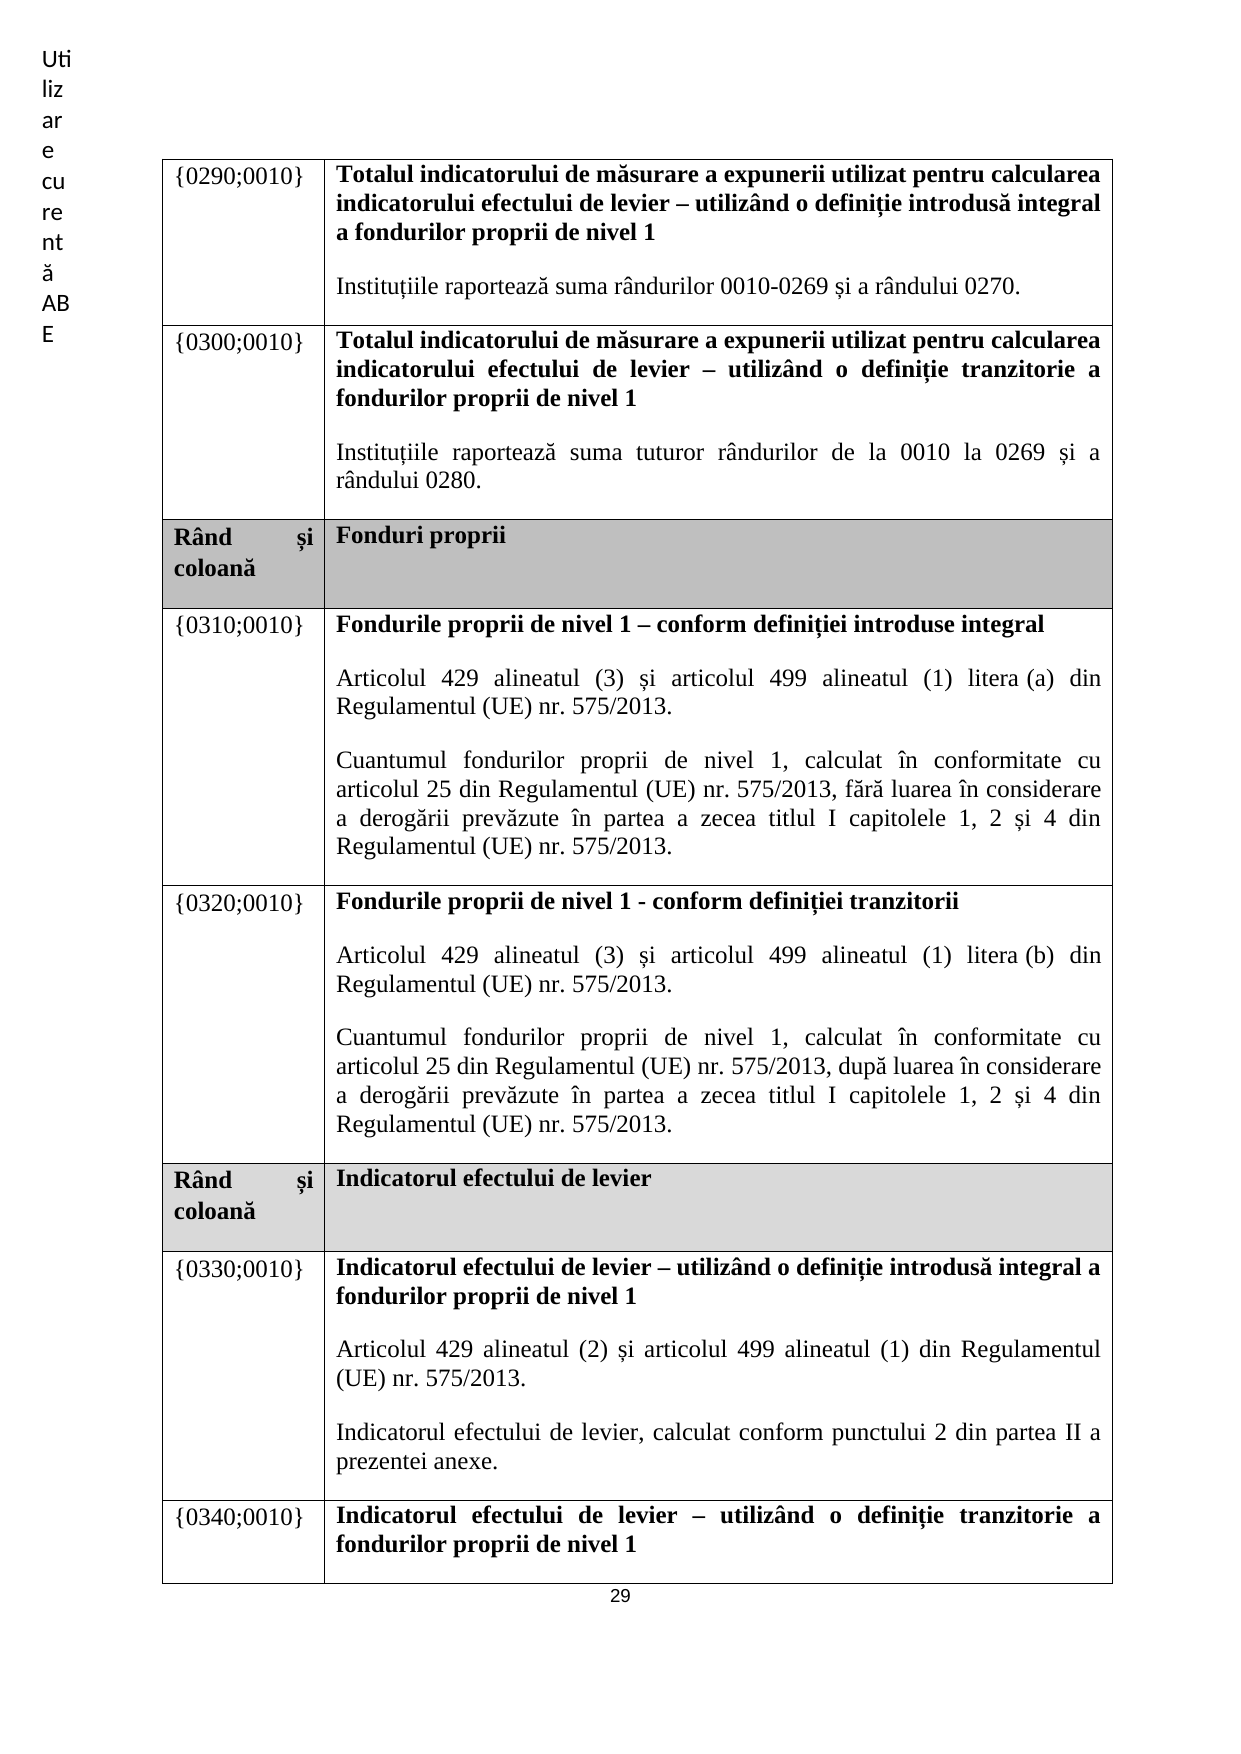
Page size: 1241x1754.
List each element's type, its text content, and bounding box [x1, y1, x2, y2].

table_cell Fonduri proprii [325, 520, 1112, 608]
table_cell {0290;0010} [163, 160, 324, 324]
table_cell Fondurile proprii de nivel 1 – conform definiției introduse integral Articolul 429 alineatul (3) și articolul 499 alineatul (1) litera (a) din Regulamentul (UE) nr. 575/2013. Cuantumul fondurilor proprii de nivel 1, calculat în conformitate cu articolul 25 din Regulamentul (UE) nr. 575/2013, fără luarea în considerare a derogării prevăzute în partea a zecea titlul I capitolele 1, 2 și 4 din Regulamentul (UE) nr. 575/2013. [325, 609, 1112, 885]
table_cell {0320;0010} [163, 886, 324, 1162]
table_cell Indicatorul efectului de levier – utilizând o definiție introdusă integral a fondurilor proprii de nivel 1 Articolul 429 alineatul (2) și articolul 499 alineatul (1) din Regulamentul (UE) nr. 575/2013. Indicatorul efectului de levier, calculat conform punctului 2 din partea II a prezentei anexe. [325, 1252, 1112, 1499]
table_cell Rând și coloană [163, 1164, 324, 1251]
table_cell Totalul indicatorului de măsurare a expunerii utilizat pentru calcularea indicatorului efectului de levier – utilizând o definiție introdusă integral a fondurilor proprii de nivel 1 Instituțiile raportează suma rândurilor 0010-0269 și a rândului 0270. [325, 160, 1112, 324]
table_cell {0340;0010} [163, 1501, 324, 1583]
table_cell Rând și coloană [163, 520, 324, 608]
table_cell {0310;0010} [163, 609, 324, 885]
table_cell Fondurile proprii de nivel 1 - conform definiției tranzitorii Articolul 429 alineatul (3) și articolul 499 alineatul (1) litera (b) din Regulamentul (UE) nr. 575/2013. Cuantumul fondurilor proprii de nivel 1, calculat în conformitate cu articolul 25 din Regulamentul (UE) nr. 575/2013, după luarea în considerare a derogării prevăzute în partea a zecea titlul I capitolele 1, 2 și 4 din Regulamentul (UE) nr. 575/2013. [325, 886, 1112, 1162]
table_cell {0300;0010} [163, 326, 324, 519]
table_cell Totalul indicatorului de măsurare a expunerii utilizat pentru calcularea indicatorului efectului de levier – utilizând o definiție tranzitorie a fondurilor proprii de nivel 1 Instituțiile raportează suma tuturor rândurilor de la 0010 la 0269 și a rândului 0280. [325, 326, 1112, 519]
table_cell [325, 1501, 1112, 1583]
table_cell Indicatorul efectului de levier [325, 1164, 1112, 1251]
table_cell {0330;0010} [163, 1252, 324, 1499]
